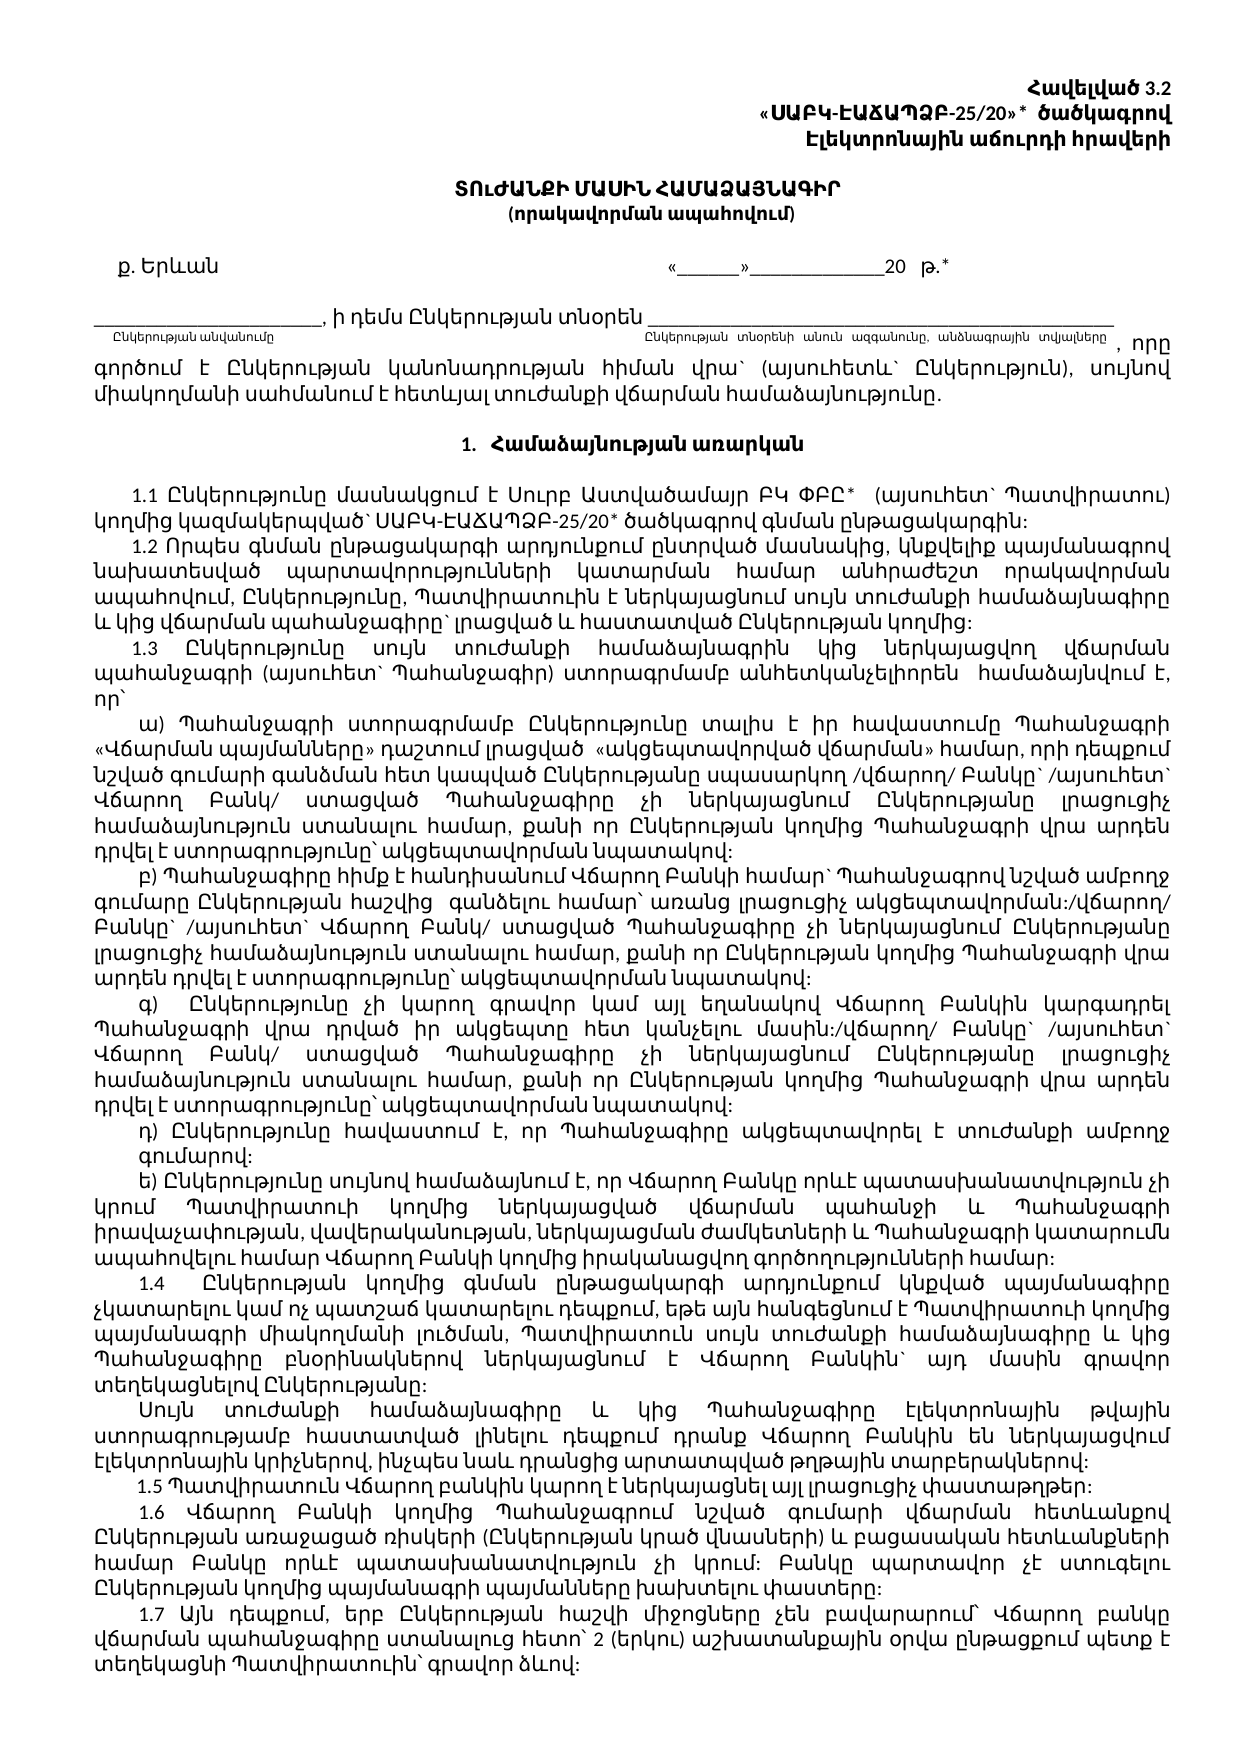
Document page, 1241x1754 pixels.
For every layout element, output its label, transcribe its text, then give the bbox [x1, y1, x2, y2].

text «ՍԱԲԿ-ԷԱՃԱՊՁԲ-25/20»* ծածկագրով [94, 100, 1171, 126]
text ՏՈւԺԱՆՔԻ ՄԱՍԻՆ ՀԱՄԱՁԱՅՆԱԳԻՐ [94, 177, 1171, 202]
text 1.2 Որպես գնման ընթացակարգի արդյունքում ընտրված մասնակից, կնքվելիք պայմանագրով նախատեսված պարտավորությունների կատարման համար անհրաժեշտ որակավորման ապահովում, Ընկերությունը, Պատվիրատուին է ներկայացնում սույն տուժանքի համաձայնագիրը և կից վճարման պահանջագիրը` լրացված և հաստատված Ընկերության կողմից: [94, 533, 1171, 635]
text 1.6 Վճարող Բանկի կողմից Պահանջագրում նշված գումարի վճարման հետևանքով Ընկերության առաջացած ռիսկերի (Ընկերության կրած վնասների) և բացասական հետևանքների համար Բանկը որևէ պատասխանատվություն չի կրում: Բանկը պարտավոր չէ ստուգելու Ընկերության կողմից պայմանագրի պայմանները խախտելու փաստերը: [94, 1499, 1171, 1601]
text ______________________, ի դեմս Ընկերության տնօրեն _____________________________________________ [94, 304, 1171, 330]
text 1. Համաձայնության առարկան [94, 432, 1171, 457]
text դ) Ընկերությունը հավաստում է, որ Պահանջագիրը ակցեպտավորել է տուժանքի ամբողջ գումարով: [138, 1118, 1171, 1169]
text 1.1 Ընկերությունը մասնակցում է Սուրբ Աստվածամայր ԲԿ ՓԲԸ* (այսուհետ` Պատվիրատու) կողմից կազմակերպված` ՍԱԲԿ-ԷԱՃԱՊՁԲ-25/20* ծածկագրով գնման ընթացակարգին: [94, 482, 1171, 533]
text 1.5 Պատվիրատուն Վճարող բանկին կարող է ներկայացնել այլ լրացուցիչ փաստաթղթեր: [94, 1474, 1171, 1499]
text Ընկերության անվանումը Ընկերության տնօրենի անուն ազգանունը, անձնագրային տվյալները , որը գործում է Ընկերության կանոնադրության հիման վրա` (այսուհետև` Ընկերություն), սույնով միակողմանի սահմանում է հետևյալ տուժանքի վճարման համաձայնությունը. [94, 330, 1171, 406]
text 1.3 Ընկերությունը սույն տուժանքի համաձայնագրին կից ներկայացվող վճարման պահանջագրի (այսուհետ` Պահանջագիր) ստորագրմամբ անհետկանչելիորեն համաձայնվում է, որ՝ [94, 635, 1171, 711]
text ե) Ընկերությունը սույնով համաձայնում է, որ Վճարող Բանկը որևէ պատասխանատվություն չի կրում Պատվիրատուի կողմից ներկայացված վճարման պահանջի և Պահանջագրի իրավաչափության, վավերականության, ներկայացման ժամկետների և Պահանջագրի կատարումն ապահովելու համար Վճարող Բանկի կողմից իրականացվող գործողությունների համար: [94, 1169, 1171, 1270]
text ք. Երևան «______»_____________20 թ.* [94, 254, 1171, 279]
text Հավելված 3.2 [94, 75, 1171, 100]
text Էլեկտրոնային աճուրդի հրավերի [94, 126, 1171, 151]
text Սույն տուժանքի համաձայնագիրը և կից Պահանջագիրը էլեկտրոնային թվային ստորագրությամբ հաստատված լինելու դեպքում դրանք Վճարող Բանկին են ներկայացվում էլեկտրոնային կրիչներով, ինչպես նաև դրանցից արտատպված թղթային տարբերակներով: [94, 1397, 1171, 1474]
text բ) Պահանջագիրը հիմք է հանդիսանում Վճարող Բանկի համար` Պահանջագրով նշված ամբողջ գումարը Ընկերության հաշվից գանձելու համար՝ առանց լրացուցիչ ակցեպտավորման:/վճարող/ Բանկը` /այսուհետ` Վճարող Բանկ/ ստացված Պահանջագիրը չի ներկայացնում Ընկերությանը լրացուցիչ համաձայնություն ստանալու համար, քանի որ Ընկերության կողմից Պահանջագրի վրա արդեն դրվել է ստորագրությունը՝ ակցեպտավորման նպատակով: [94, 864, 1171, 991]
text (որակավորման ապահովում) [94, 202, 1171, 225]
text 1.4 Ընկերության կողմից գնման ընթացակարգի արդյունքում կնքված պայմանագիրը չկատարելու կամ ոչ պատշաճ կատարելու դեպքում, եթե այն հանգեցնում է Պատվիրատուի կողմից պայմանագրի միակողմանի լուծման, Պատվիրատուն սույն տուժանքի համաձայնագիրը և կից Պահանջագիրը բնօրինակներով ներկայացնում է Վճարող Բանկին` այդ մասին գրավոր տեղեկացնելով Ընկերությանը: [94, 1270, 1171, 1397]
text ա) Պահանջագրի ստորագրմամբ Ընկերությունը տալիս է իր հավաստումը Պահանջագրի «Վճարման պայմանները» դաշտում լրացված «ակցեպտավորված վճարման» համար, որի դեպքում նշված գումարի գանձման հետ կապված Ընկերությանը սպասարկող /վճարող/ Բանկը` /այսուհետ` Վճարող Բանկ/ ստացված Պահանջագիրը չի ներկայացնում Ընկերությանը լրացուցիչ համաձայնություն ստանալու համար, քանի որ Ընկերության կողմից Պահանջագրի վրա արդեն դրվել է ստորագրությունը՝ ակցեպտավորման նպատակով: [94, 711, 1171, 864]
text գ) Ընկերությունը չի կարող գրավոր կամ այլ եղանակով Վճարող Բանկին կարգադրել Պահանջագրի վրա դրված իր ակցեպտը հետ կանչելու մասին:/վճարող/ Բանկը` /այսուհետ` Վճարող Բանկ/ ստացված Պահանջագիրը չի ներկայացնում Ընկերությանը լրացուցիչ համաձայնություն ստանալու համար, քանի որ Ընկերության կողմից Պահանջագրի վրա արդեն դրվել է ստորագրությունը՝ ակցեպտավորման նպատակով: [94, 991, 1171, 1118]
text 1.7 Այն դեպքում, երբ Ընկերության հաշվի միջոցները չեն բավարարում՝ Վճարող բանկը վճարման պահանջագիրը ստանալուց հետո՝ 2 (երկու) աշխատանքային օրվա ընթացքում պետք է տեղեկացնի Պատվիրատուին՝ գրավոր ձևով: [94, 1601, 1171, 1677]
